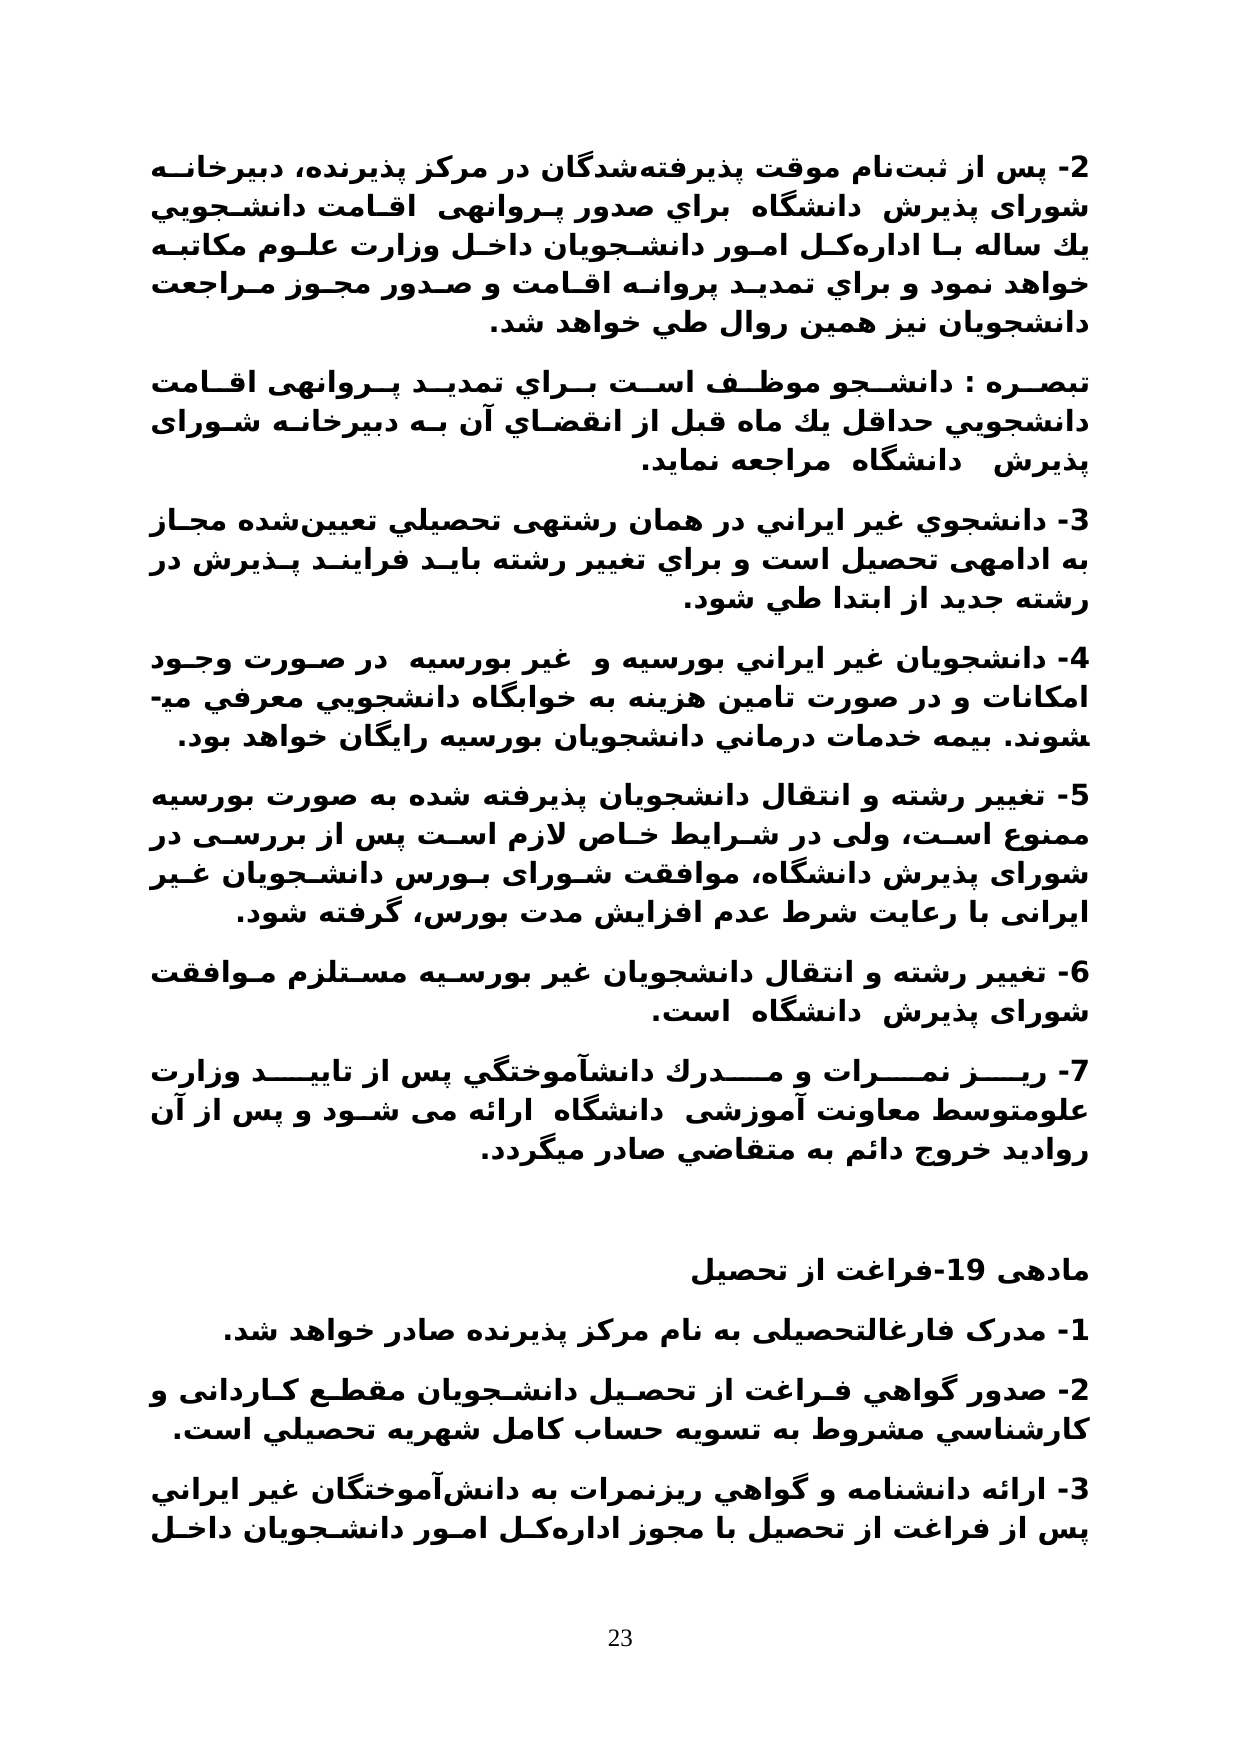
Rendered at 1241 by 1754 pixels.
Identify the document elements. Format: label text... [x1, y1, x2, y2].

text 2- صدور گواهي فراغت از تحصيل دانشجويان مقطع کاردانی و كارشناسي مشروط به تسويه حساب كامل شهريه تحصيلي است. [150, 1373, 1090, 1446]
text 2- پس از ثبت‌نام موقت پذيرفته‌شدگان در مرکز پذیرنده، دبیرخانه شورای پذیرش دانشگاه براي صدور پروانه‏ی اقامت دانشجويي يك ‏ساله با اداره‌كل امور دانشجويان داخل وزارت علوم مكاتبه خواهد نمود و براي تمديد پروانه اقامت و صدور مجوز مراجعت دانشجويان نيز همين روال طي خواهد شد. [150, 150, 1090, 340]
text 1- مدرک فارغ‏التحصیلی به نام مرکز پذیرنده صادر خواهد شد. [150, 1313, 1090, 1347]
text 7- ريز نمرات و مدرك دانش‏آموختگي پس از تاييد وزارت علومتوسط معاونت آموزشی دانشگاه ارائه می شود و پس از آن رواديد خروج دائم به متقاضي صادر میگردد. [150, 1054, 1090, 1166]
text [150, 1472, 1090, 1545]
text تبصره : دانشجو موظف است براي تمديد پروانه‏ی اقامت دانشجويي حداقل يك ماه قبل از انقضاي آن به دبیرخانه شورای پذیرش دانشگاه مراجعه نمايد. [150, 366, 1090, 477]
text 3- دانشجوي غير ايراني در همان رشته‏ی تحصيلي تعيين‌شده مجاز به ادامه‏ی تحصيل است و براي تغيير رشته بايد فرايند پذيرش در رشته جديد از ابتدا طي شود. [150, 503, 1090, 615]
text 5- تغییر رشته و انتقال دانشجویان پذیرفته شده به صورت بورسیه ممنوع است، ولی در شرایط خاص لازم است پس از بررسی در شورای پذیرش دانشگاه، موافقت شورای بورس دانشجویان غیر ایرانی با رعایت شرط عدم افزایش مدت بورس، گرفته شود. [150, 779, 1090, 929]
text 6- تغییر رشته و انتقال دانشجویان غیر بورسیه مستلزم موافقت شورای پذیرش دانشگاه است. [150, 955, 1090, 1028]
text 4- دانشجويان غير ايراني بورسيه و غير بورسيه در صورت وجود امكانات و در صورت تامين هزينه به خوابگاه دانشجويي معرفي ميشوند. بيمه خدمات درماني دانشجويان بورسيه رايگان خواهد بود. [150, 641, 1090, 753]
text ماده‏ی 19-فراغت از تحصيل [150, 1254, 1090, 1288]
